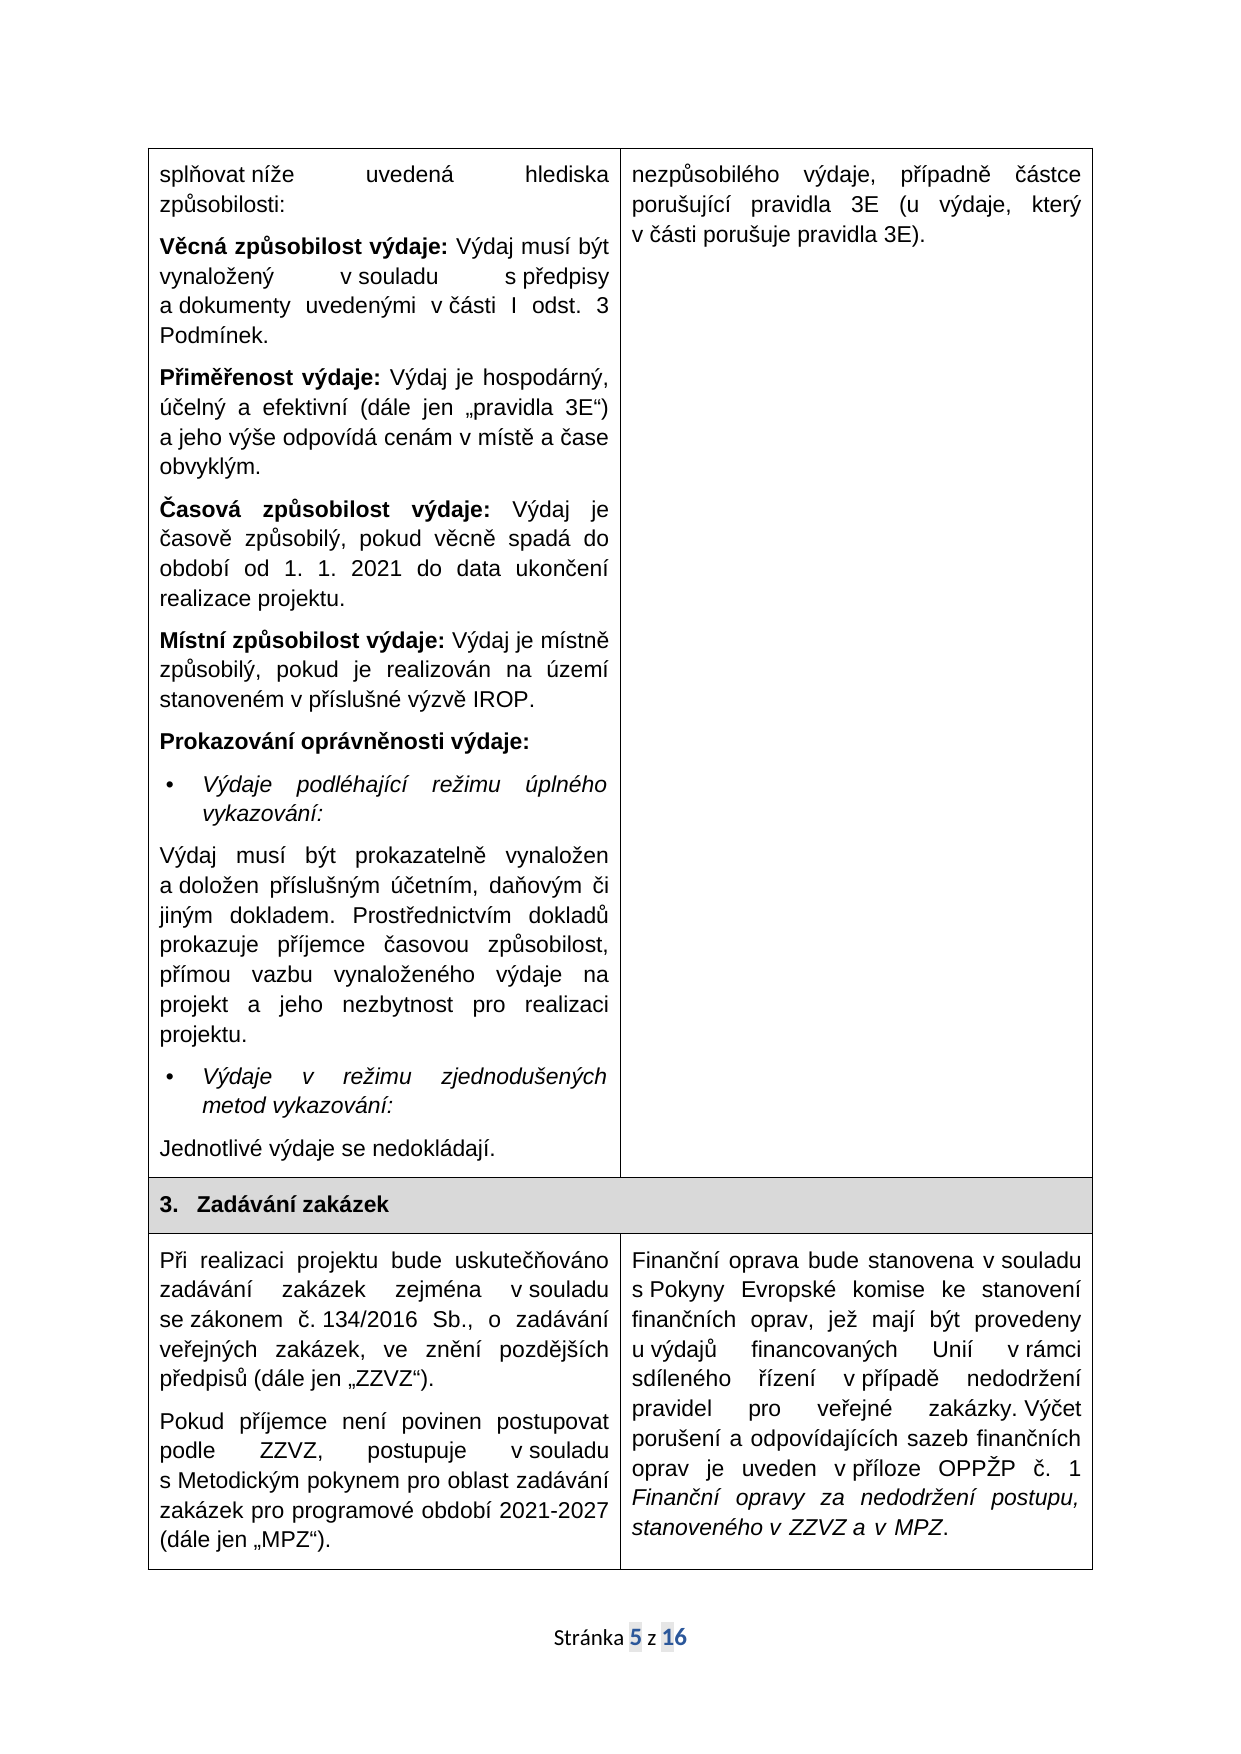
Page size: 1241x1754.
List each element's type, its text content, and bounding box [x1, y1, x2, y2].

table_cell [621, 149, 1092, 1177]
table_cell Finanční oprava bude stanovena v souladu s Pokyny Evropské komise ke stanovení finančních oprav, jež mají být provedeny u výdajů financovaných Unií v rámci sdíleného řízení v případě nedodržení pravidel pro veřejné zakázky. Výčet porušení a odpovídajících sazeb finančních oprav je uveden v příloze OPPŽP č. 1 Finanční opravy za nedodržení postupu, stanoveného v ZZVZ a v MPZ. [621, 1234, 1092, 1569]
table_cell Při realizaci projektu bude uskutečňováno zadávání zakázek zejména v souladu se zákonem č. 134/2016 Sb., o zadávání veřejných zakázek, ve znění pozdějších předpisů (dále jen „ZZVZ“). Pokud příjemce není povinen postupovat podle ZZVZ, postupuje v souladu s Metodickým pokynem pro oblast zadávání zakázek pro programové období 2021-2027 (dále jen „MPZ“). [149, 1234, 620, 1569]
table_cell Zadávání zakázek [149, 1178, 1092, 1233]
